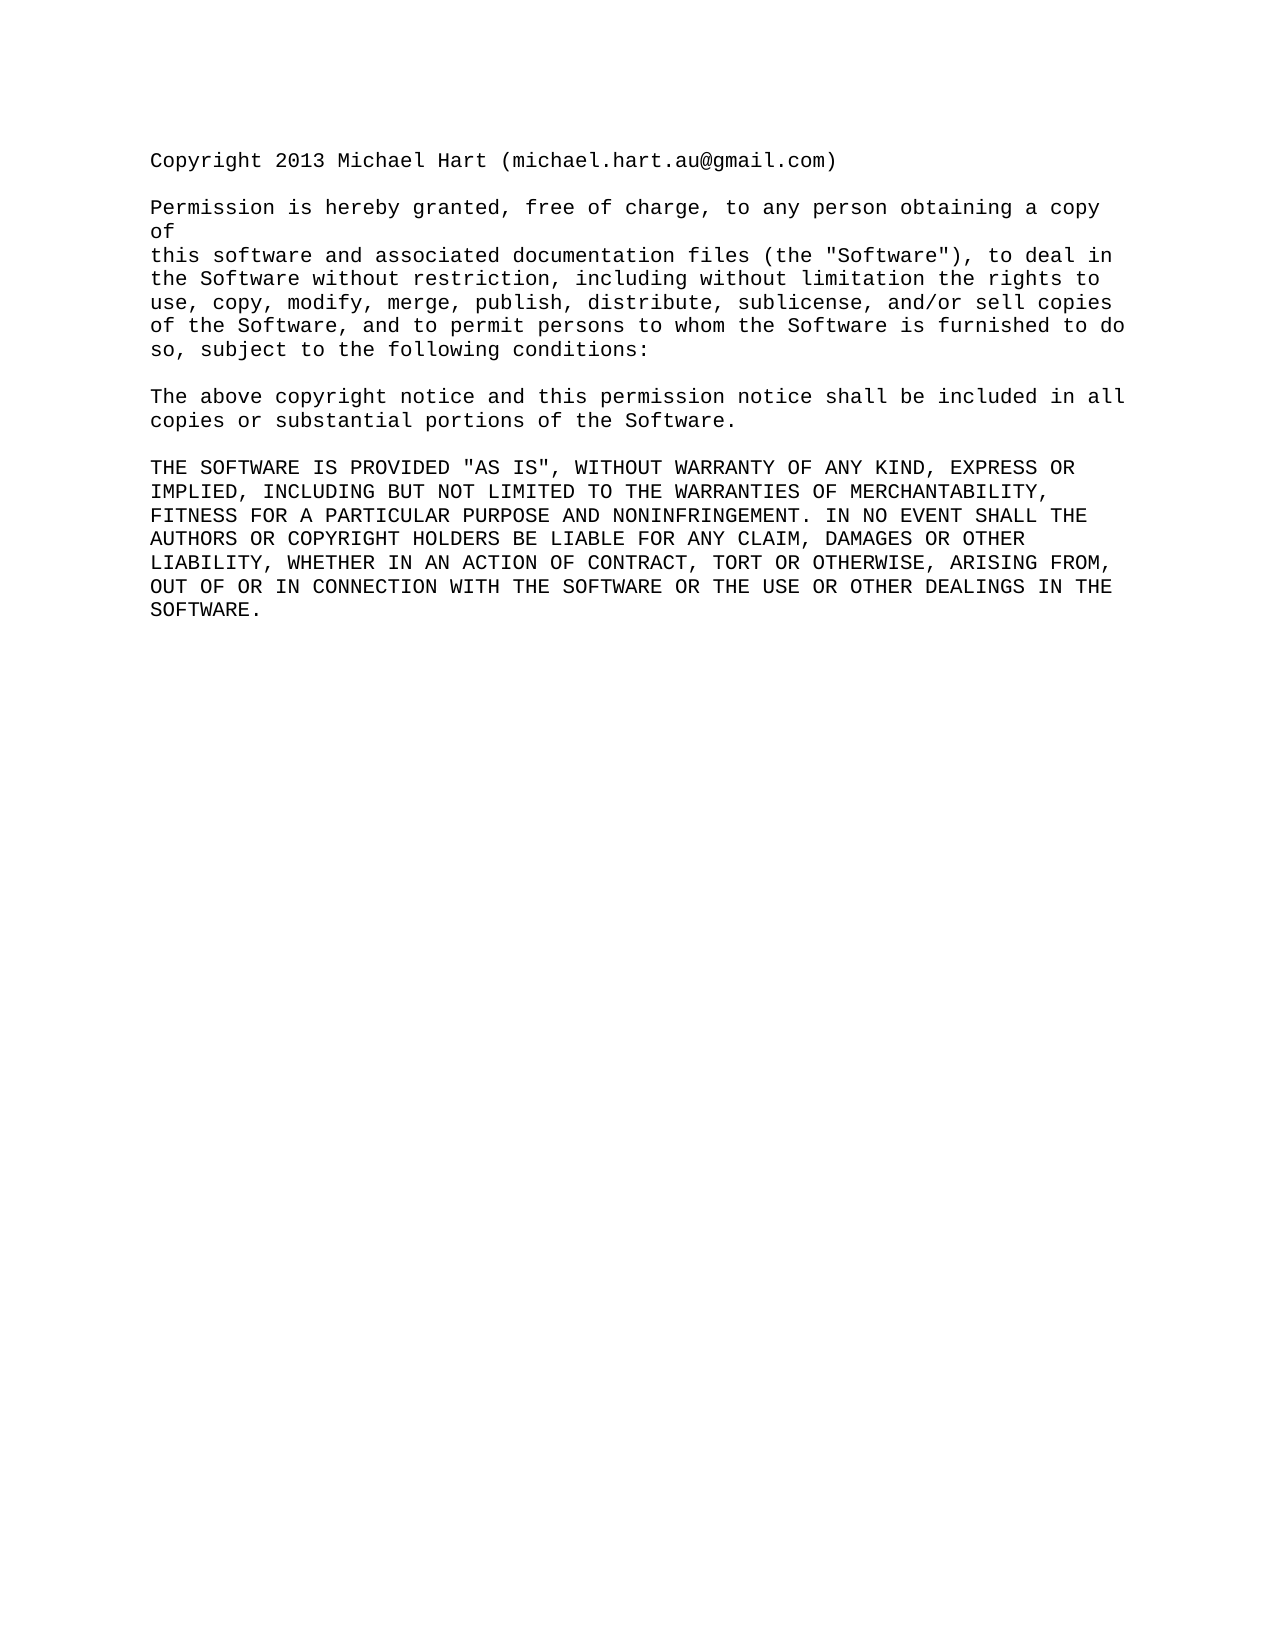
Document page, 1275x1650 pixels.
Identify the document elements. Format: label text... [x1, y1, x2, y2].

text LIABILITY, WHETHER IN AN ACTION OF CONTRACT, TORT OR OTHERWISE, ARISING FROM, [150, 552, 1125, 576]
text OUT OF OR IN CONNECTION WITH THE SOFTWARE OR THE USE OR OTHER DEALINGS IN THE [150, 576, 1125, 599]
text this software and associated documentation files (the "Software"), to deal in [150, 244, 1125, 268]
text FITNESS FOR A PARTICULAR PURPOSE AND NONINFRINGEMENT. IN NO EVENT SHALL THE [150, 505, 1125, 528]
text THE SOFTWARE IS PROVIDED "AS IS", WITHOUT WARRANTY OF ANY KIND, EXPRESS OR [150, 457, 1125, 481]
text so, subject to the following conditions: [150, 339, 1125, 363]
text Permission is hereby granted, free of charge, to any person obtaining a copy of [150, 197, 1125, 244]
text the Software without restriction, including without limitation the rights to [150, 268, 1125, 292]
text copies or substantial portions of the Software. [150, 410, 1125, 434]
text IMPLIED, INCLUDING BUT NOT LIMITED TO THE WARRANTIES OF MERCHANTABILITY, [150, 481, 1125, 505]
text SOFTWARE. [150, 599, 1125, 623]
text use, copy, modify, merge, publish, distribute, sublicense, and/or sell copies [150, 292, 1125, 316]
text of the Software, and to permit persons to whom the Software is furnished to do [150, 316, 1125, 339]
text Copyright 2013 Michael Hart (michael.hart.au@gmail.com) [150, 150, 1125, 174]
text AUTHORS OR COPYRIGHT HOLDERS BE LIABLE FOR ANY CLAIM, DAMAGES OR OTHER [150, 528, 1125, 552]
text The above copyright notice and this permission notice shall be included in all [150, 386, 1125, 410]
